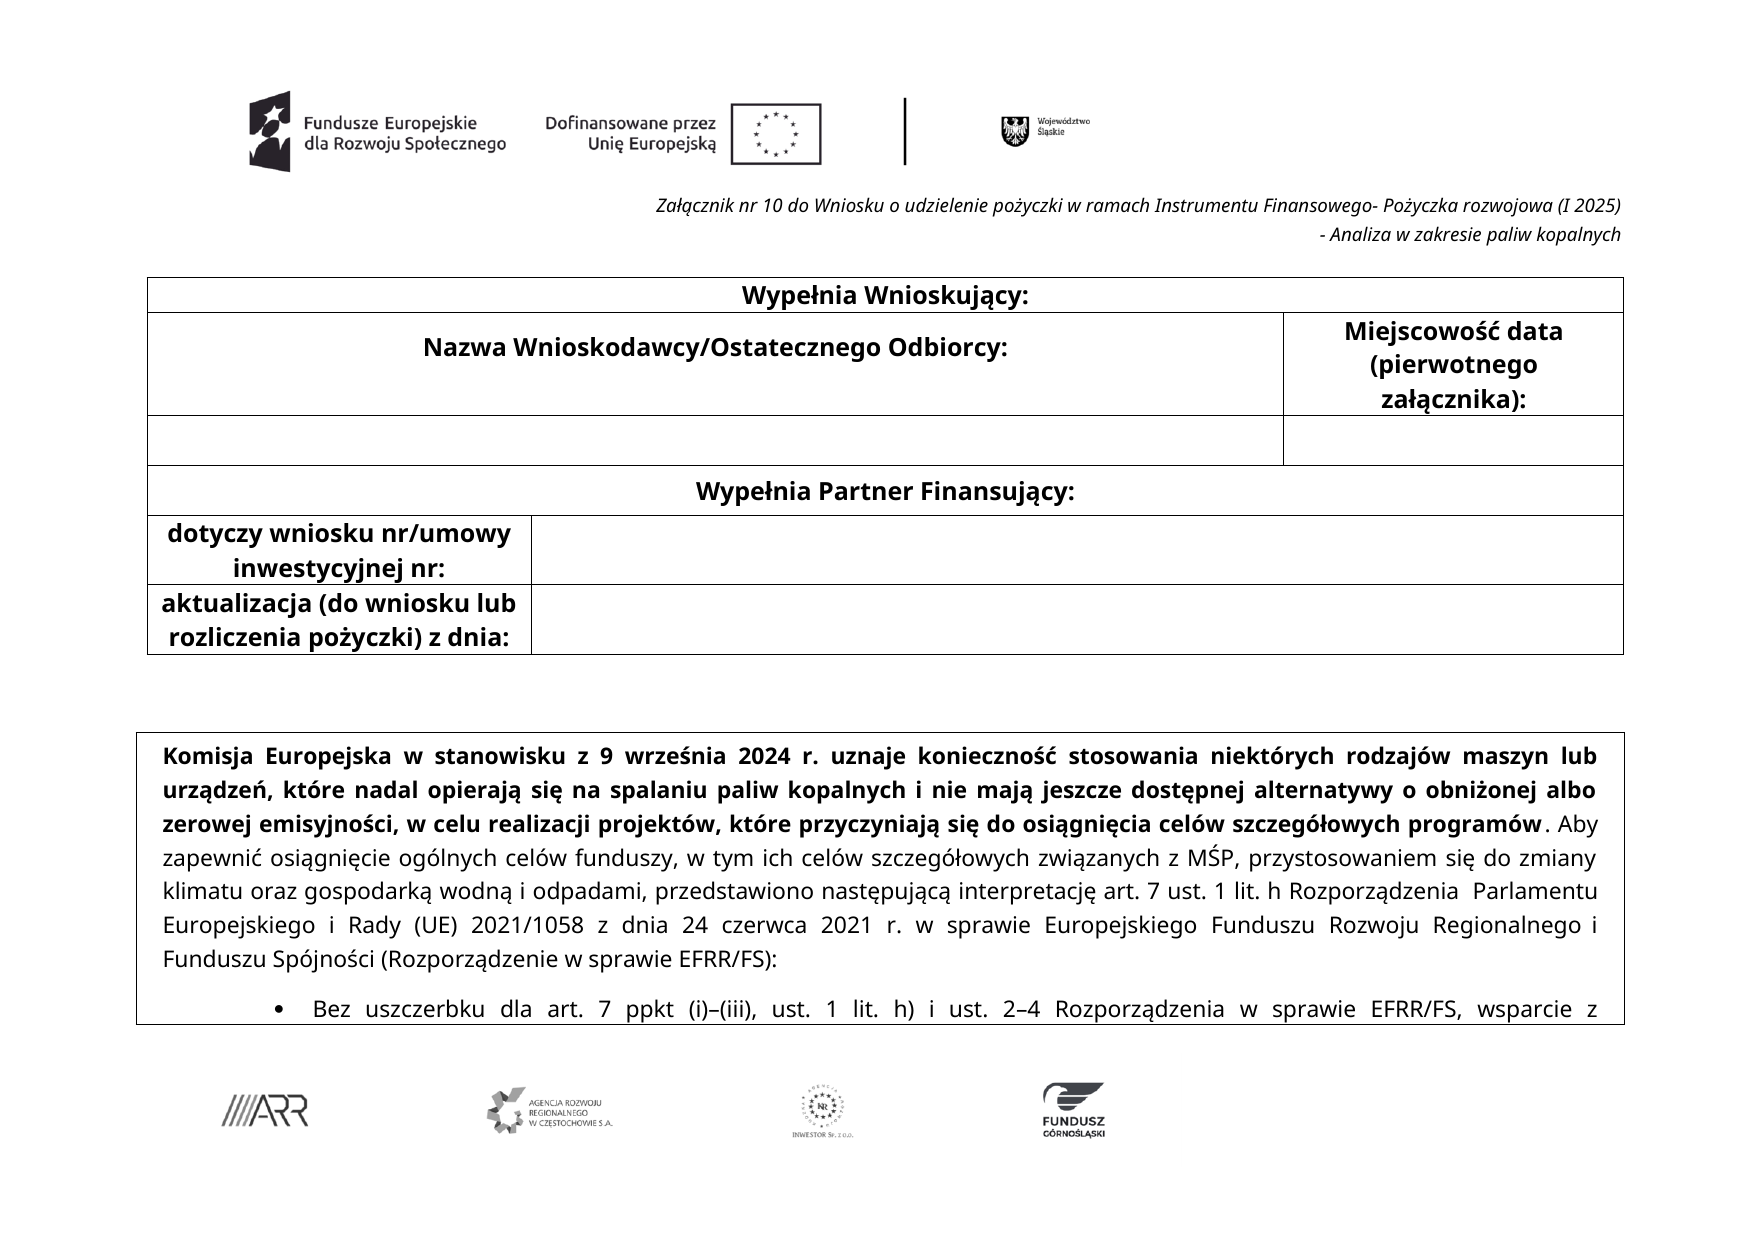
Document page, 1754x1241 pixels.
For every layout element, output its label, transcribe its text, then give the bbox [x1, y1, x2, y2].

table_header Wypełnia Wnioskujący: [148, 278, 1623, 312]
picture [132, 73, 1182, 190]
table_cell [532, 516, 1623, 584]
table_cell Wypełnia Partner Finansujący: [148, 466, 1623, 515]
table_cell aktualizacja (do wniosku lub rozliczenia pożyczki) z dnia: [148, 585, 531, 653]
table_cell [1284, 416, 1623, 465]
text Załącznik nr 10 do Wniosku o udzielenie pożyczki w ramach Instrumentu Finansowego- Pożyczka rozwojowa (I 2025) [133, 189, 1621, 218]
table_cell Miejscowość data (pierwotnego załącznika): [1284, 313, 1623, 415]
picture [132, 1053, 1182, 1167]
text - Analiza w zakresie paliw kopalnych [133, 218, 1621, 248]
table_cell Nazwa Wnioskodawcy/Ostatecznego Odbiorcy: [148, 313, 1283, 415]
table_cell dotyczy wniosku nr/umowy inwestycyjnej nr: [148, 516, 531, 584]
table_cell [532, 585, 1623, 653]
table_cell [148, 416, 1283, 465]
